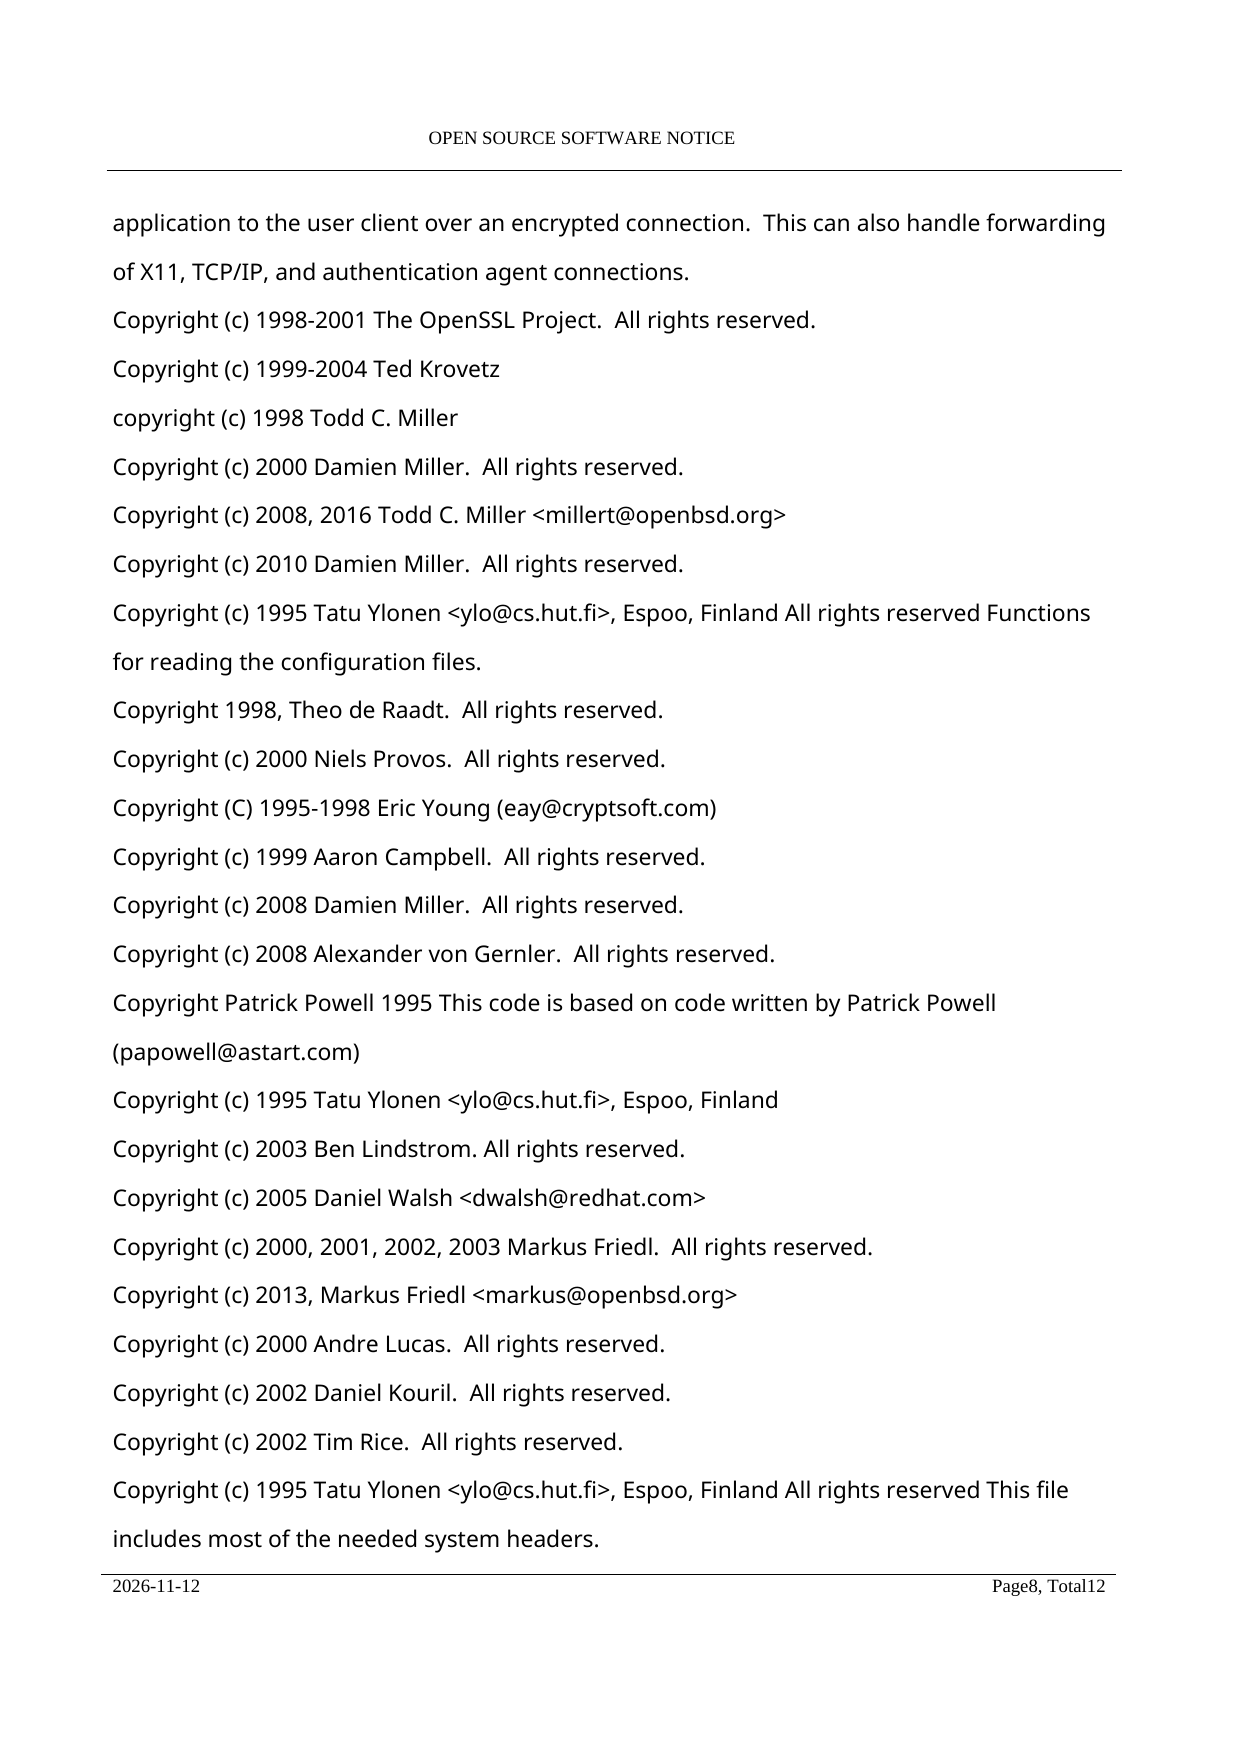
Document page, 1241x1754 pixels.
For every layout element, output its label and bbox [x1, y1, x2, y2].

text [112, 206, 1128, 1555]
